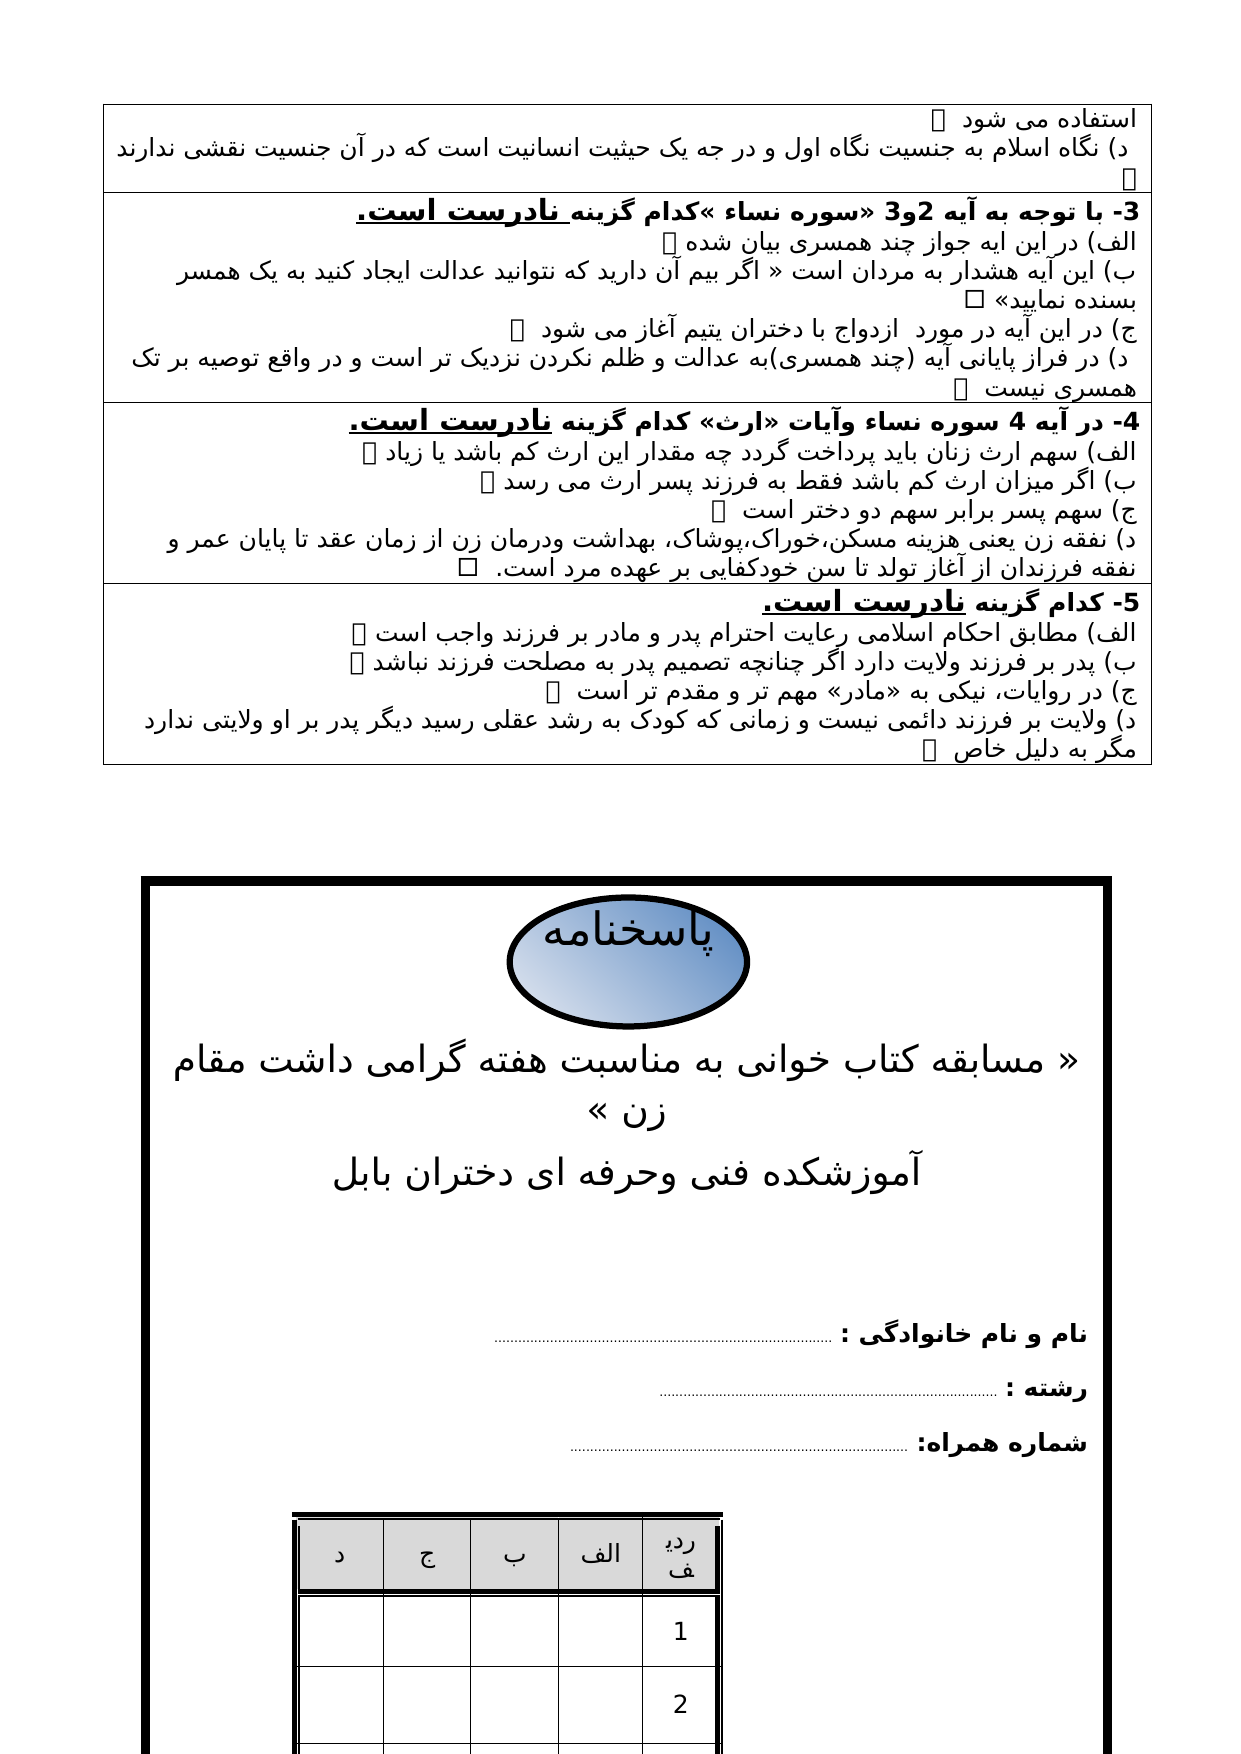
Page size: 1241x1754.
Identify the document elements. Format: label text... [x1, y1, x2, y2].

table_cell 5- کدام گزینه نادرست است. الف) مطابق احکام اسلامی رعایت احترام پدر و مادر بر فرزند واجب است ب) پدر بر فرزند ولایت دارد اگر چنانچه تصمیم پدر به مصلحت فرزند نباشد ج) در روایات، نیکی به «مادر» مهم تر و مقدم تر است د) ولایت بر فرزند دائمی نیست و زمانی که کودک به رشد عقلی رسید دیگر پدر بر او ولایتی ندارد مگر به دلیل خاص [104, 584, 1151, 764]
table_cell 4- در آیه 4 سوره نساء وآیات «ارث» کدام گزینه نادرست است. الف) سهم ارث زنان باید پرداخت گردد چه مقدار این ارث کم باشد یا زیاد ب) اگر میزان ارث کم باشد فقط به فرزند پسر ارث می رسد ج) سهم پسر برابر سهم دو دختر است د) نفقه زن یعنی هزینه مسکن،خوراک،پوشاک، بهداشت ودرمان زن از زمان عقد تا پایان عمر و نفقه فرزندان از آغاز تولد تا سن خودکفایی بر عهده مرد است. [104, 403, 1151, 583]
table_cell 3- با توجه به آیه 2و3 «سوره نساء »کدام گزینه نادرست است. الف) در این ایه جواز چند همسری بیان شده ب) این آیه هشدار به مردان است « اگر بیم آن دارید که نتوانید عدالت ایجاد کنید به یک همسر بسنده نمایید» ج) در این آیه در مورد ازدواج با دختران یتیم آغاز می شود د) در فراز پایانی آیه (چند همسری)به عدالت و ظلم نکردن نزدیک تر است و در واقع توصیه بر تک همسری نیست [104, 193, 1151, 402]
